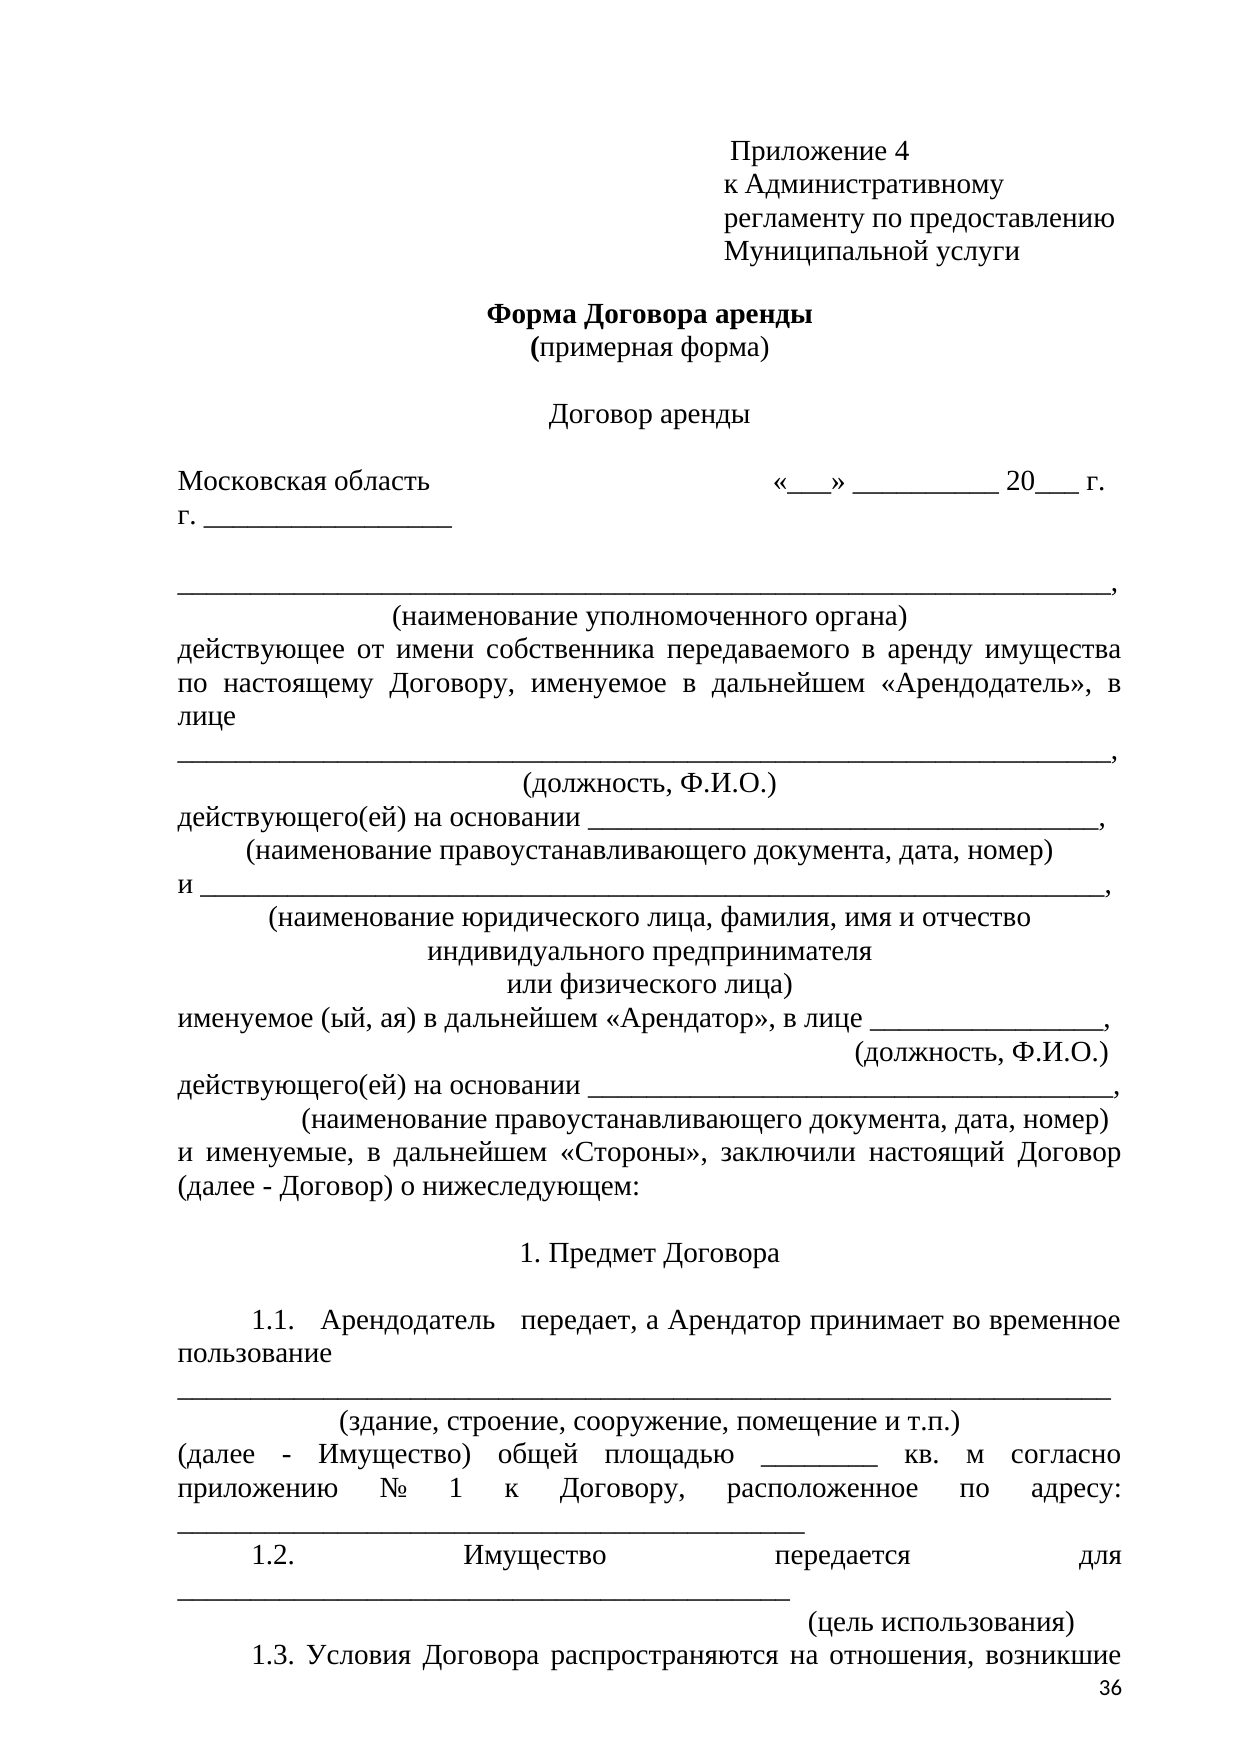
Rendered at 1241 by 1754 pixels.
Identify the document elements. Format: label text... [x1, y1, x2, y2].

text г. _________________ [177, 497, 1122, 531]
text и ______________________________________________________________, [177, 866, 1122, 899]
text 1.2. Имущество передается для __________________________________________ [177, 1537, 1122, 1604]
text (далее - Имущество) общей площадью ________ кв. м согласно приложению № 1 к Договору, расположенное по адресу: ___________________________________________ [177, 1436, 1122, 1537]
text Договор аренды [177, 396, 1122, 430]
text (наименование правоустанавливающего документа, дата, номер) [177, 832, 1122, 866]
text (должность, Ф.И.О.) [177, 1034, 1122, 1067]
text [177, 1637, 1122, 1671]
text Московская область «___» __________ 20___ г. [177, 463, 1122, 497]
text действующее от имени собственника передаваемого в аренду имущества по настоящему Договору, именуемое в дальнейшем «Арендодатель», в лице ________________________________________________________________, [177, 631, 1122, 765]
text действующего(ей) на основании ___________________________________, [177, 799, 1122, 832]
text или физического лица) [177, 967, 1122, 1000]
text (наименование правоустанавливающего документа, дата, номер) [177, 1101, 1122, 1134]
text именуемое (ый, ая) в дальнейшем «Арендатор», в лице ________________, [177, 1000, 1122, 1034]
text 1. Предмет Договора [177, 1235, 1122, 1268]
text ________________________________________________________________, [177, 564, 1122, 598]
text Форма Договора аренды [177, 296, 1122, 329]
text (цель использования) [177, 1604, 1122, 1637]
subtitle Приложение 4 [723, 133, 1122, 166]
text (наименование юридического лица, фамилия, имя и отчество индивидуального предпринимателя [177, 899, 1122, 967]
text (примерная форма) [177, 329, 1122, 363]
text 1.1. Арендодатель передает, а Арендатор принимает во временное пользование ________________________________________________________________ [177, 1302, 1122, 1403]
text (наименование уполномоченного органа) [177, 598, 1122, 631]
text к Административному регламенту по предоставлению Муниципальной услуги [723, 166, 1122, 267]
text (здание, строение, сооружение, помещение и т.п.) [177, 1403, 1122, 1436]
text и именуемые, в дальнейшем «Стороны», заключили настоящий Договор (далее - Договор) о нижеследующем: [177, 1134, 1122, 1201]
text (должность, Ф.И.О.) [177, 765, 1122, 799]
text действующего(ей) на основании ____________________________________, [177, 1067, 1122, 1101]
